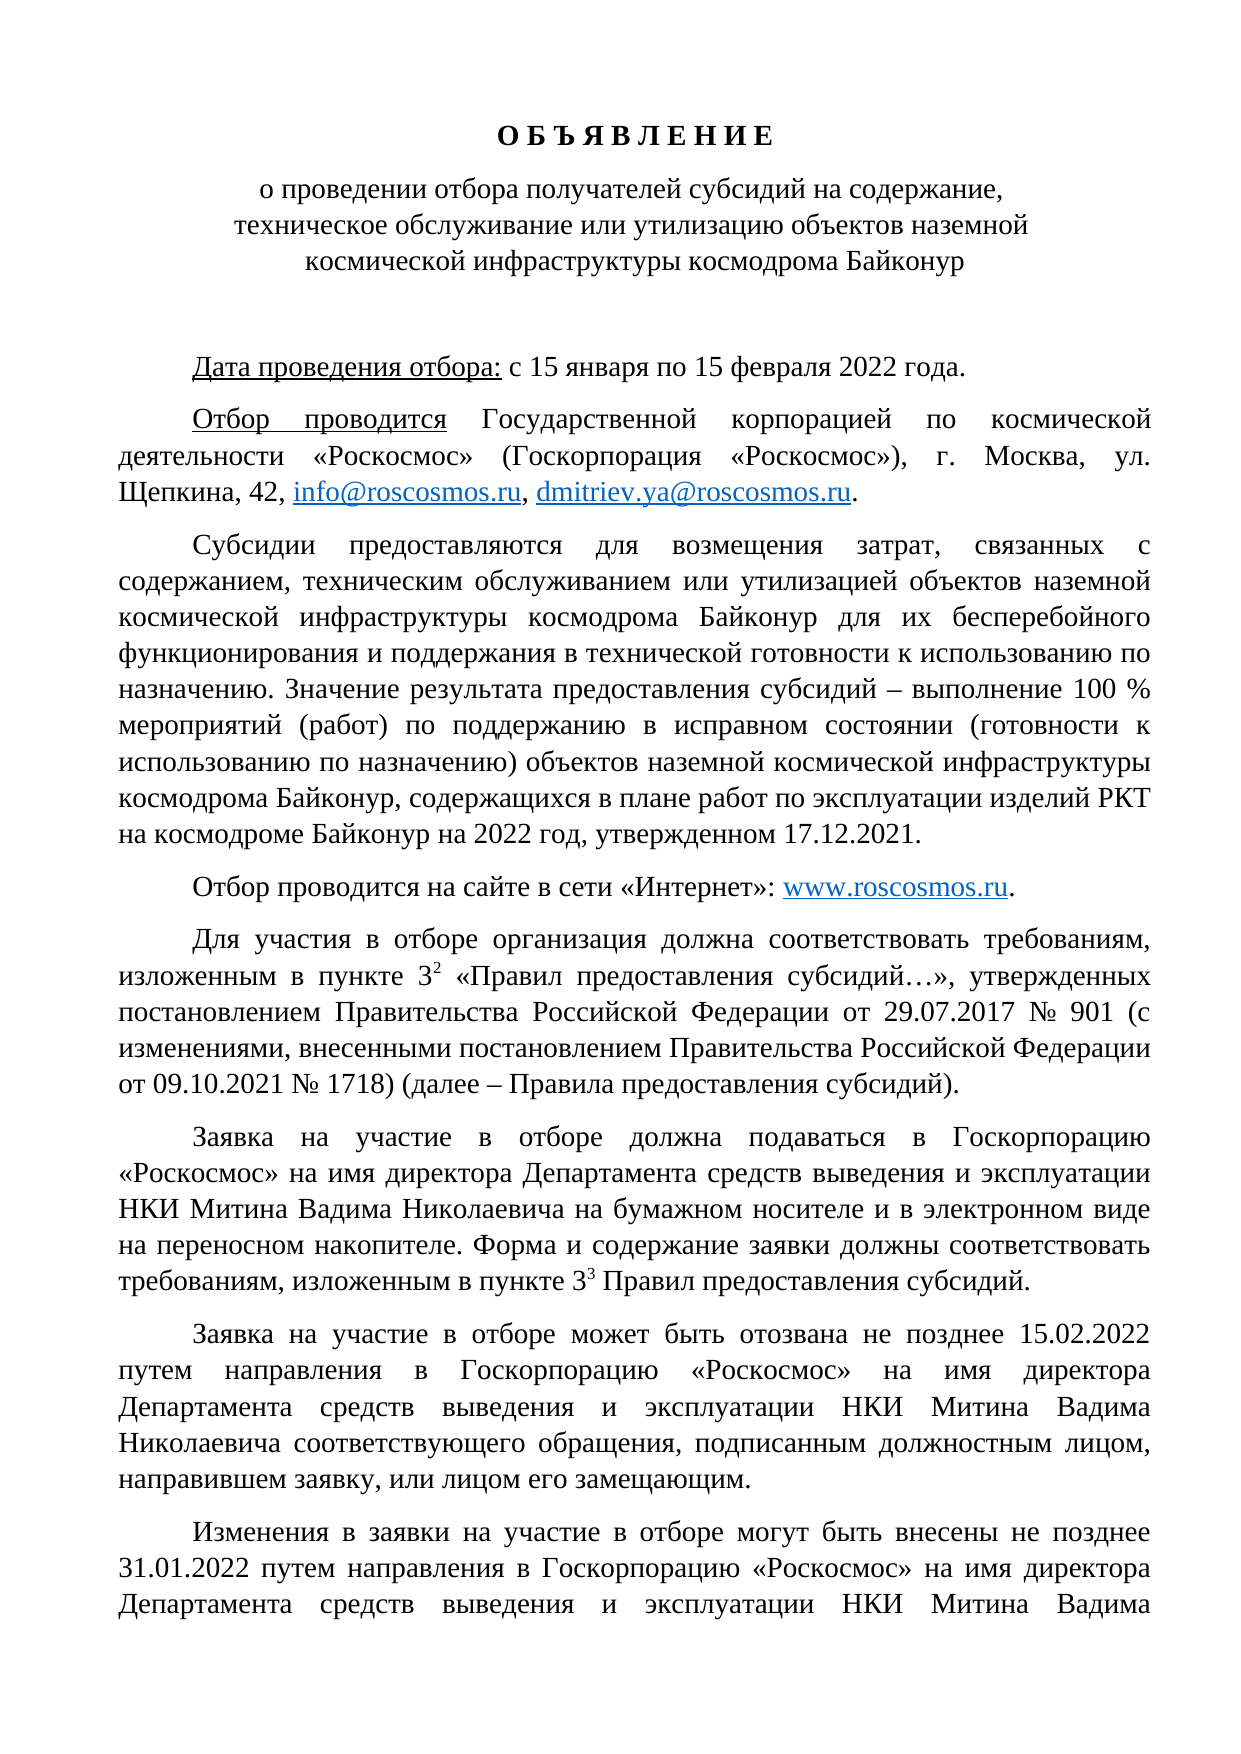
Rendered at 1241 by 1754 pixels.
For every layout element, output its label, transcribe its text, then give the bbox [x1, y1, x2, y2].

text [118, 1514, 1152, 1619]
text Отбор проводится на сайте в сети «Интернет»: www.roscosmos.ru. [118, 869, 1152, 902]
text Для участия в отборе организация должна соответствовать требованиям, изложенным в пункте 32 «Правил предоставления субсидий…», утвержденных постановлением Правительства Российской Федерации от 29.07.2017 № 901 (с изменениями, внесенными постановлением Правительства Российской Федерации от 09.10.2021 № 1718) (далее – Правила предоставления субсидий). [118, 922, 1152, 1100]
text О Б Ъ Я В Л Е Н И Е [118, 118, 1152, 152]
text Заявка на участие в отборе должна подаваться в Госкорпорацию «Роскосмос» на имя директора Департамента средств выведения и эксплуатации НКИ Митина Вадима Николаевича на бумажном носителе и в электронном виде на переносном накопителе. Форма и содержание заявки должны соответствовать требованиям, изложенным в пункте 33 Правил предоставления субсидий. [118, 1119, 1152, 1297]
text Заявка на участие в отборе может быть отозвана не позднее 15.02.2022 путем направления в Госкорпорацию «Роскосмос» на имя директора Департамента средств выведения и эксплуатации НКИ Митина Вадима Николаевича соответствующего обращения, подписанным должностным лицом, направившем заявку, или лицом его замещающим. [118, 1316, 1152, 1494]
text Отбор проводится Государственной корпорацией по космической деятельности «Роскосмос» (Госкорпорация «Роскосмос»), г. Москва, ул. Щепкина, 42, info@roscosmos.ru, dmitriev.ya@roscosmos.ru. [118, 402, 1152, 507]
text Дата проведения отбора: с 15 января по 15 февраля 2022 года. [118, 349, 1152, 382]
text Субсидии предоставляются для возмещения затрат, связанных с содержанием, техническим обслуживанием или утилизацией объектов наземной космической инфраструктуры космодрома Байконур для их бесперебойного функционирования и поддержания в технической готовности к использованию по назначению. Значение результата предоставления субсидий – выполнение 100 % мероприятий (работ) по поддержанию в исправном состоянии (готовности к использованию по назначению) объектов наземной космической инфраструктуры космодрома Байконур, содержащихся в плане работ по эксплуатации изделий РКТ на космодроме Байконур на 2022 год, утвержденном 17.12.2021. [118, 527, 1152, 849]
text о проведении отбора получателей субсидий на содержание, техническое обслуживание или утилизацию объектов наземной космической инфраструктуры космодрома Байконур [118, 171, 1152, 277]
